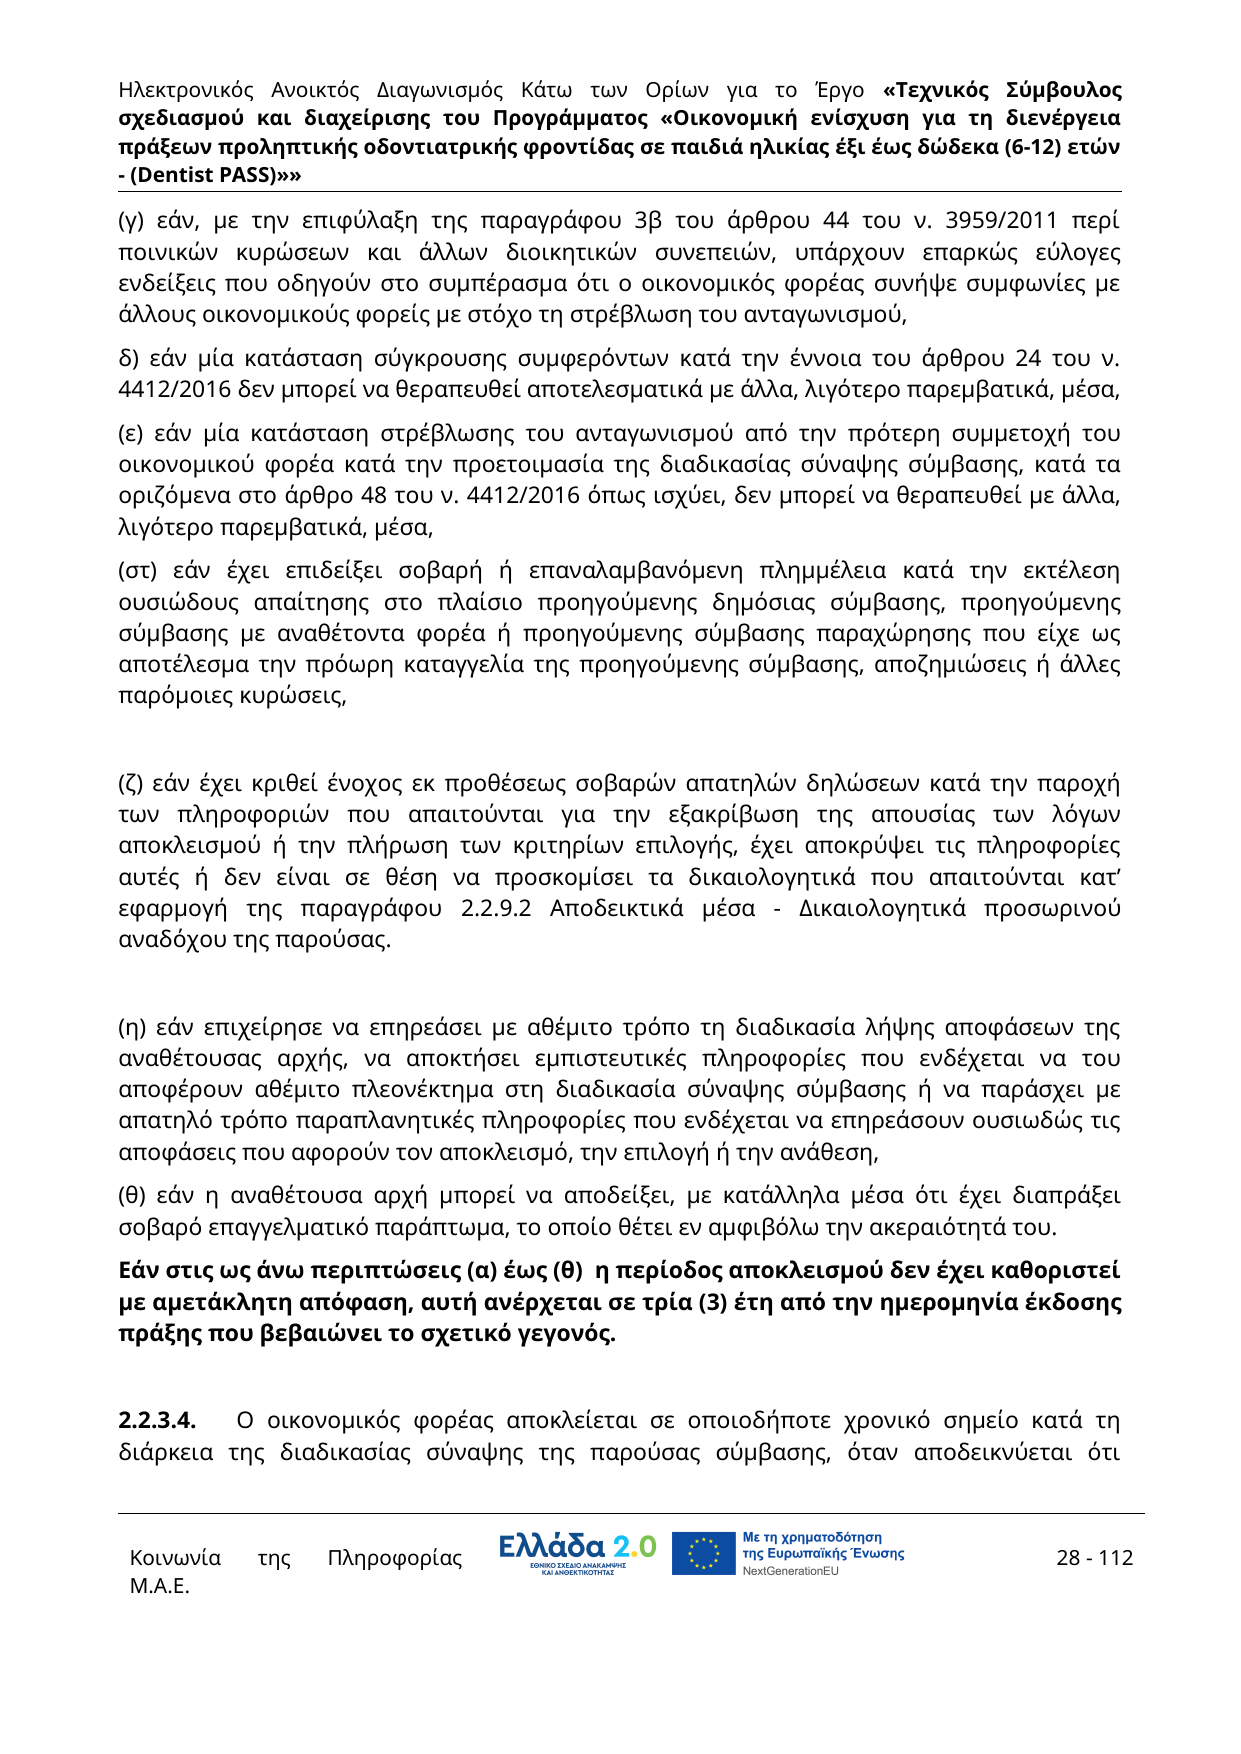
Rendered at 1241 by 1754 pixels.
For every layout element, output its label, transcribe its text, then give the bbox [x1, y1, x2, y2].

text (η) εάν επιχείρησε να επηρεάσει με αθέμιτο τρόπο τη διαδικασία λήψης αποφάσεων της αναθέτουσας αρχής, να αποκτήσει εμπιστευτικές πληροφορίες που ενδέχεται να του αποφέρουν αθέμιτο πλεονέκτημα στη διαδικασία σύναψης σύμβασης ή να παράσχει με απατηλό τρόπο παραπλανητικές πληροφορίες που ενδέχεται να επηρεάσουν ουσιωδώς τις αποφάσεις που αφορούν τον αποκλεισμό, την επιλογή ή την ανάθεση, [118, 1011, 1122, 1167]
picture [484, 1516, 919, 1591]
text Εάν στις ως άνω περιπτώσεις (α) έως (θ) η περίοδος αποκλεισμού δεν έχει καθοριστεί με αμετάκλητη απόφαση, αυτή ανέρχεται σε τρία (3) έτη από την ημερομηνία έκδοσης πράξης που βεβαιώνει το σχετικό γεγονός. [118, 1254, 1122, 1348]
text (ε) εάν μία κατάσταση στρέβλωσης του ανταγωνισμού από την πρότερη συμμετοχή του οικονομικού φορέα κατά την προετοιμασία της διαδικασίας σύναψης σύμβασης, κατά τα οριζόμενα στο άρθρο 48 του ν. 4412/2016 όπως ισχύει, δεν μπορεί να θεραπευθεί με άλλα, λιγότερο παρεμβατικά, μέσα, [118, 417, 1122, 542]
text (θ) εάν η αναθέτουσα αρχή μπορεί να αποδείξει, με κατάλληλα μέσα ότι έχει διαπράξει σοβαρό επαγγελματικό παράπτωμα, το οποίο θέτει εν αμφιβόλω την ακεραιότητά του. [118, 1179, 1122, 1242]
text δ) εάν μία κατάσταση σύγκρουσης συμφερόντων κατά την έννοια του άρθρου 24 του ν. 4412/2016 δεν μπορεί να θεραπευθεί αποτελεσματικά με άλλα, λιγότερο παρεμβατικά, μέσα, [118, 342, 1122, 404]
text (γ) εάν, με την επιφύλαξη της παραγράφου 3β του άρθρου 44 του ν. 3959/2011 περί ποινικών κυρώσεων και άλλων διοικητικών συνεπειών, υπάρχουν επαρκώς εύλογες ενδείξεις που οδηγούν στο συμπέρασμα ότι ο οικονομικός φορέας συνήψε συμφωνίες με άλλους οικονομικούς φορείς με στόχο τη στρέβλωση του ανταγωνισμού, [118, 204, 1122, 329]
text (στ) εάν έχει επιδείξει σοβαρή ή επαναλαμβανόμενη πλημμέλεια κατά την εκτέλεση ουσιώδους απαίτησης στο πλαίσιο προηγούμενης δημόσιας σύμβασης, προηγούμενης σύμβασης με αναθέτοντα φορέα ή προηγούμενης σύμβασης παραχώρησης που είχε ως αποτέλεσμα την πρόωρη καταγγελία της προηγούμενης σύμβασης, αποζημιώσεις ή άλλες παρόμοιες κυρώσεις, [118, 554, 1122, 711]
text (ζ) εάν έχει κριθεί ένοχος εκ προθέσεως σοβαρών απατηλών δηλώσεων κατά την παροχή των πληροφοριών που απαιτούνται για την εξακρίβωση της απουσίας των λόγων αποκλεισμού ή την πλήρωση των κριτηρίων επιλογής, έχει αποκρύψει τις πληροφορίες αυτές ή δεν είναι σε θέση να προσκομίσει τα δικαιολογητικά που απαιτούνται κατ’ εφαρμογή της παραγράφου ‎2.2.9.2 Αποδεικτικά μέσα - Δικαιολογητικά προσωρινού αναδόχου της παρούσας. [118, 767, 1122, 954]
